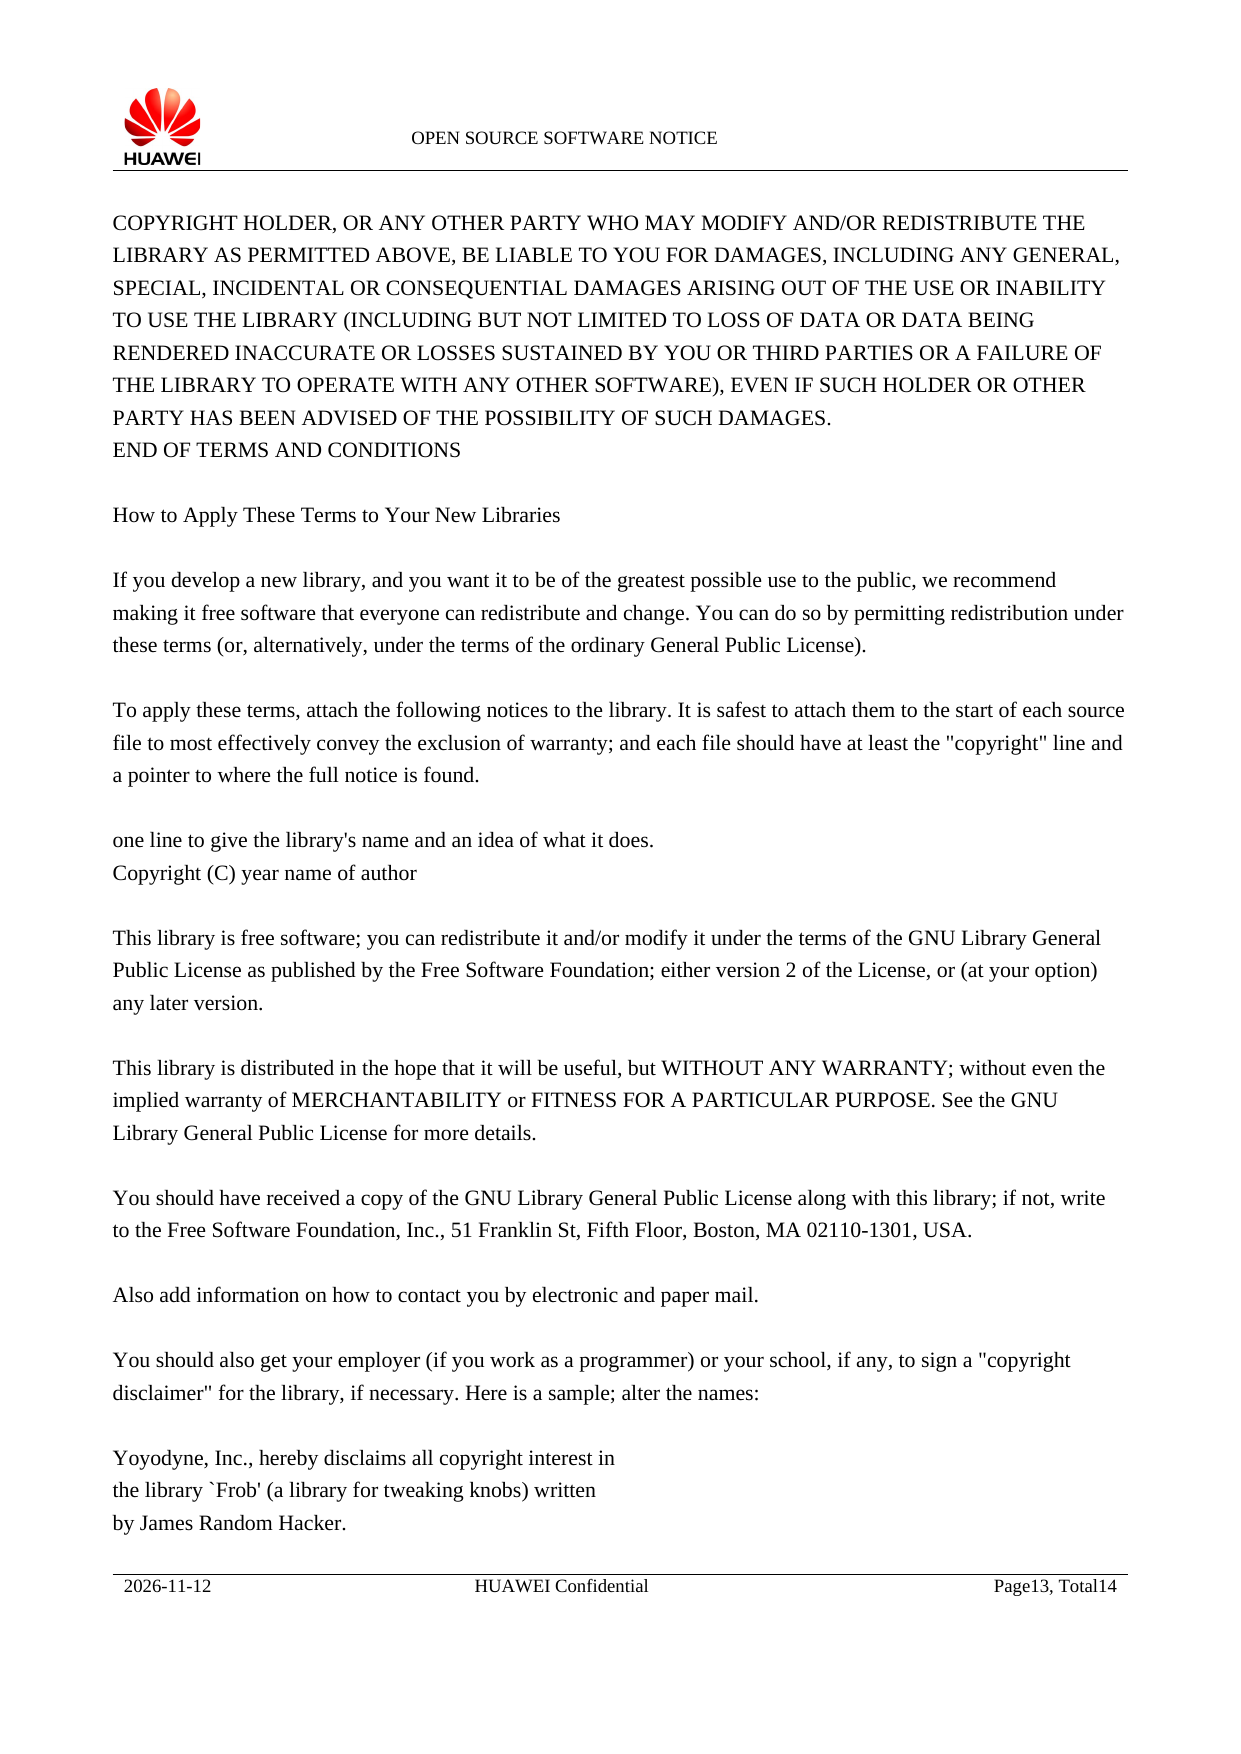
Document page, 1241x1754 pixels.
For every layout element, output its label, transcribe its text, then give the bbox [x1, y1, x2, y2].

picture [124, 88, 201, 165]
